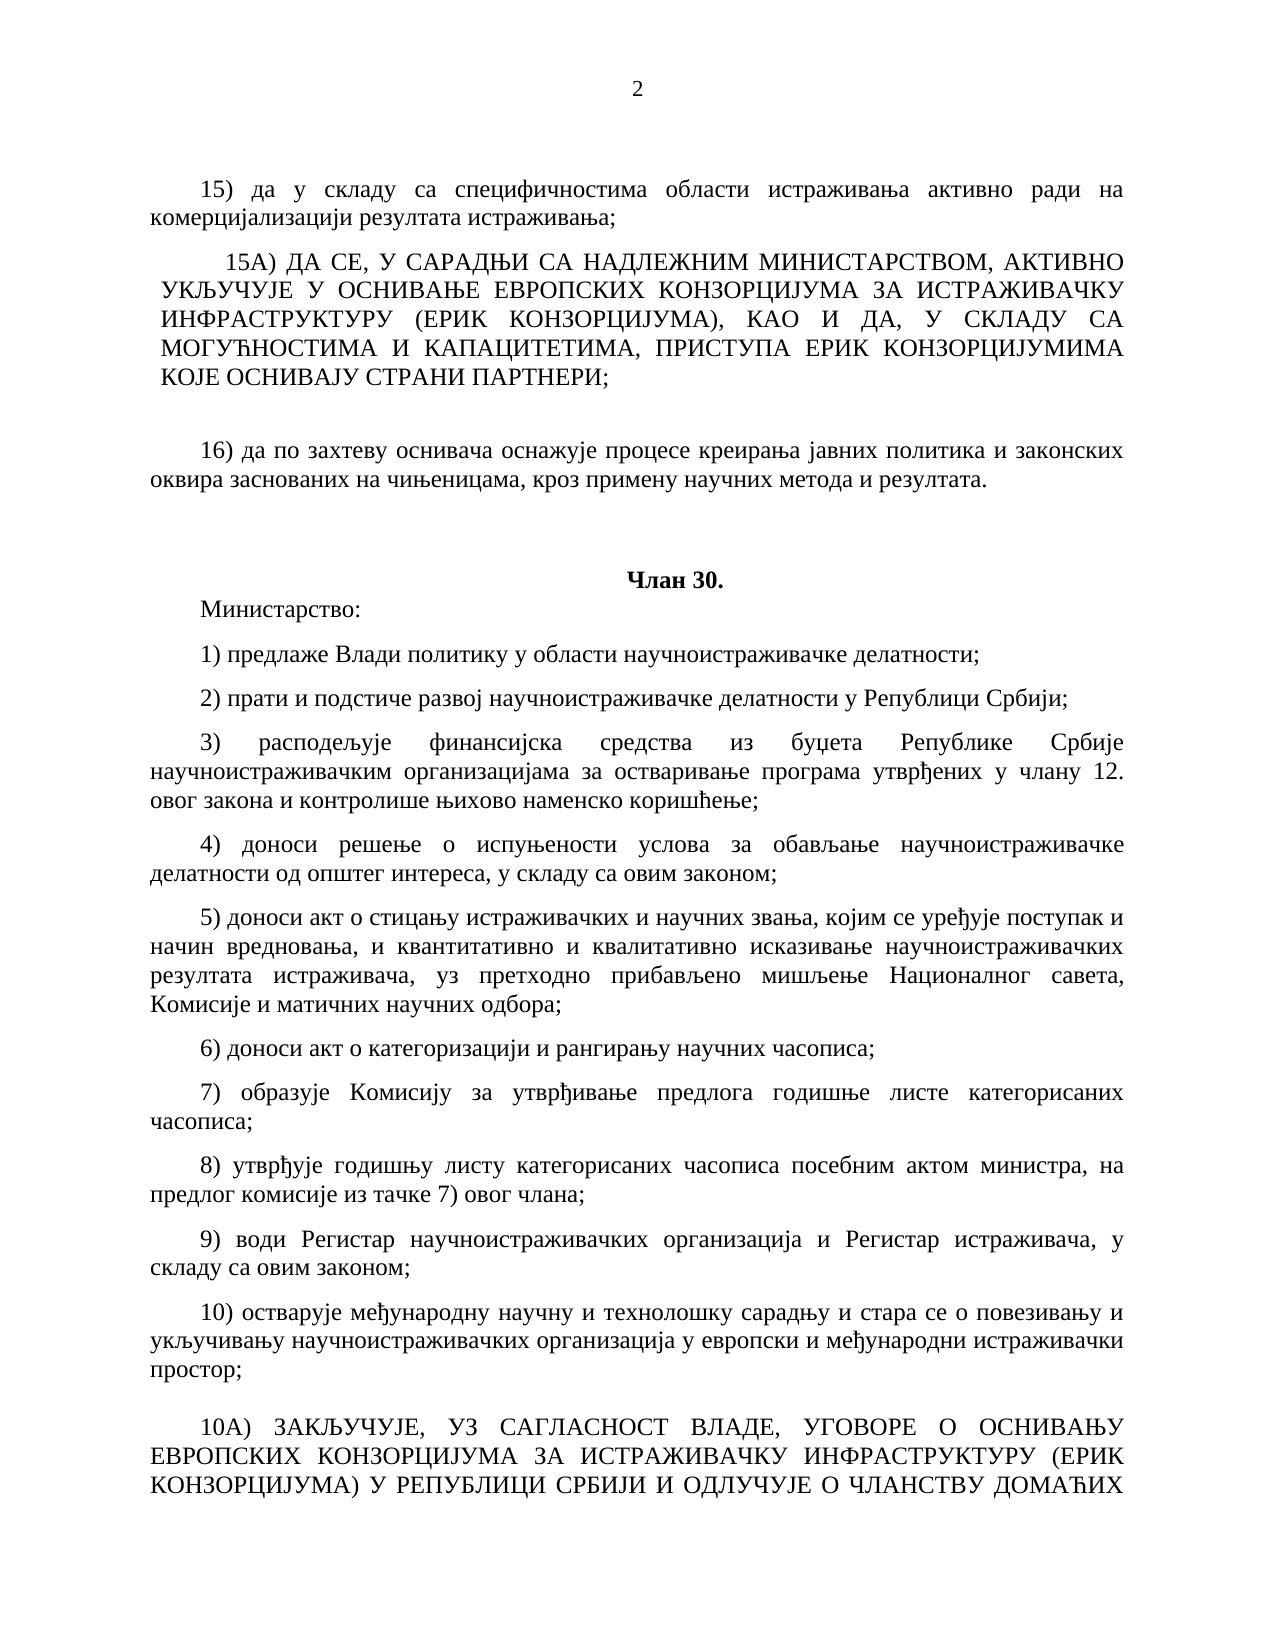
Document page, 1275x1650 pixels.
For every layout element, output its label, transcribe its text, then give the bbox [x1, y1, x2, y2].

text 6) доноси акт о категоризацији и рангирању научних часописа; [150, 1033, 1125, 1062]
text 9) води Регистар научноистраживачких организација и Регистар истраживача, у складу са овим законом; [150, 1224, 1125, 1281]
text 8) утврђује годишњу листу категорисаних часописа посебним актом министра, на предлог комисије из тачке 7) овог члана; [150, 1151, 1125, 1208]
text Члан 30. [160, 566, 1125, 594]
text 10) остварује међународну научну и технолошку сарадњу и стара се о повезивању и укључивању научноистраживачких организација у европски и међународни истраживачки простор; [150, 1297, 1125, 1383]
text 4) доноси решење о испуњености услова за обављање научноистраживачке делатности од општег интереса, у складу са овим законом; [150, 829, 1125, 887]
text 16) да по захтеву оснивача оснажује процесе креирања јавних политика и законских оквира заснованих на чињеницама, кроз примену научних метода и резултата. [150, 435, 1125, 492]
text 2) прати и подстиче развој научноистраживачке делатности у Републици Србији; [150, 683, 1125, 712]
text 7) образује Комисију за утврђивање предлога годишње листе категорисаних часописа; [150, 1077, 1125, 1135]
text 5) доноси акт о стицању истраживачких и научних звања, којим се уређује поступак и начин вредновања, и квантитативно и квалитативно исказивање научноистраживачких резултата истраживача, уз претходно прибављено мишљење Националног савета, Комисије и матичних научних одбора; [150, 902, 1125, 1017]
text 15А) ДА СЕ, У САРАДЊИ СА НАДЛЕЖНИМ МИНИСТАРСТВОМ, АКТИВНО УКЉУЧУЈЕ У ОСНИВАЊЕ ЕВРОПСКИХ КОНЗОРЦИЈУМА ЗА ИСТРАЖИВАЧКУ ИНФРАСТРУКТУРУ (ЕРИК КОНЗОРЦИЈУМА), КАО И ДА, У СКЛАДУ СА МОГУЋНОСТИМА И КАПАЦИТЕТИМА, ПРИСТУПА ЕРИК КОНЗОРЦИЈУМИМА КОЈЕ ОСНИВАЈУ СТРАНИ ПАРТНЕРИ; [160, 247, 1125, 391]
text 15) да у складу са специфичностима области истраживања активно ради на комерцијализацији резултата истраживања; [150, 174, 1125, 231]
text 3) расподељује финансијска средства из буџета Републике Србије научноистраживачким организацијама за остваривање програма утврђених у члану 12. овог закона и контролише њихово наменско коришћење; [150, 727, 1125, 814]
text 1) предлаже Влади политику у области научноистраживачке делатности; [150, 639, 1125, 667]
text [150, 1412, 1125, 1498]
text Министарство: [150, 594, 1125, 623]
